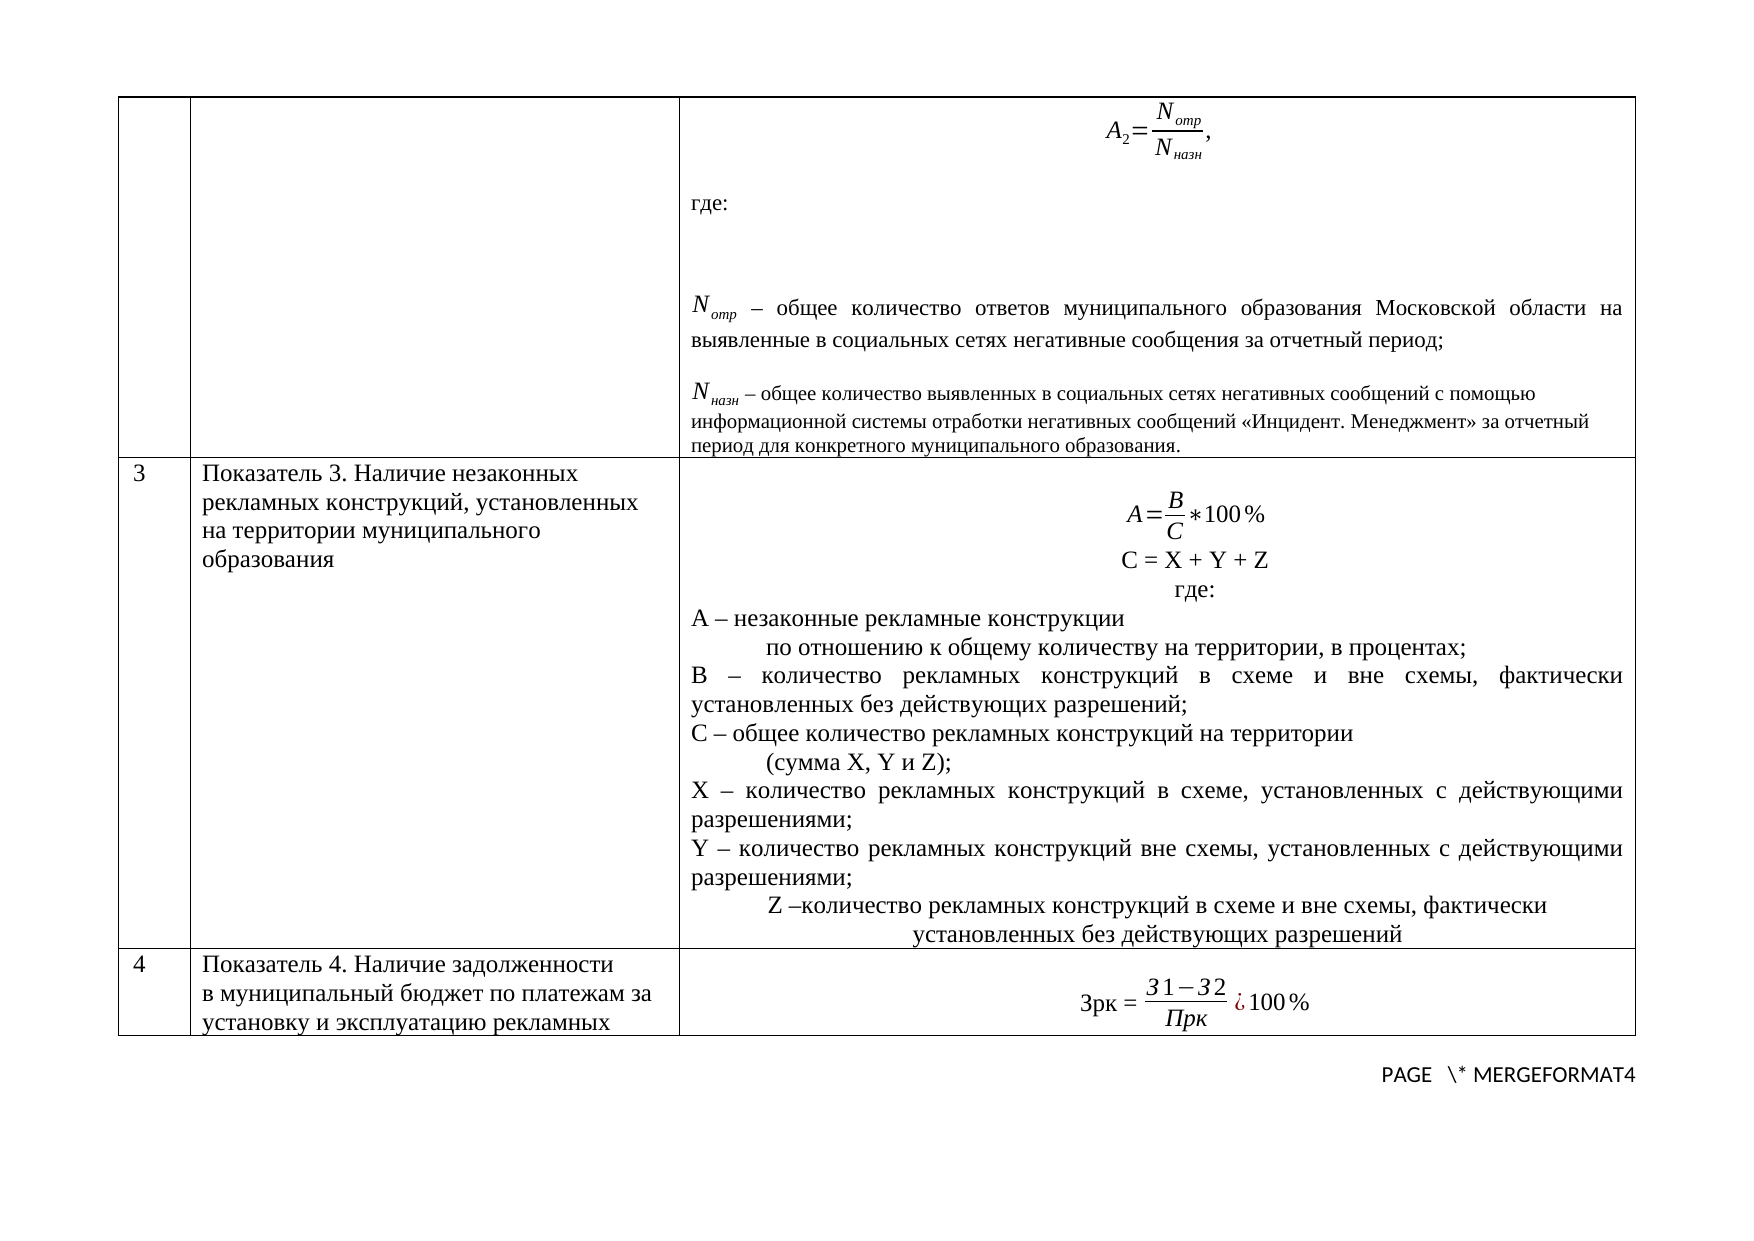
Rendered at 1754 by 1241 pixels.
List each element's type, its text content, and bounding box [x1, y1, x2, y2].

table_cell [191, 98, 679, 457]
table_cell C = X + Y + Z где: А – незаконные рекламные конструкции по отношению к общему количеству на территории, в процентах; В – количество рекламных конструкций в схеме и вне схемы, фактически установленных без действующих разрешений; С – общее количество рекламных конструкций на территории (сумма X, Y и Z); X – количество рекламных конструкций в схеме, установленных с действующими разрешениями; Y – количество рекламных конструкций вне схемы, установленных с действующими разрешениями; Z –количество рекламных конструкций в схеме и вне схемы, фактически установленных без действующих разрешений [680, 458, 1635, 948]
table_cell 2 [119, 98, 190, 457]
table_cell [680, 949, 1635, 1035]
table_cell 4 [119, 949, 190, 1035]
table_cell 3 [119, 458, 190, 948]
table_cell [191, 949, 679, 1035]
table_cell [680, 98, 1635, 457]
table_cell Показатель 3. Наличие незаконных рекламных конструкций, установленных на территории муниципального образования [191, 458, 679, 948]
